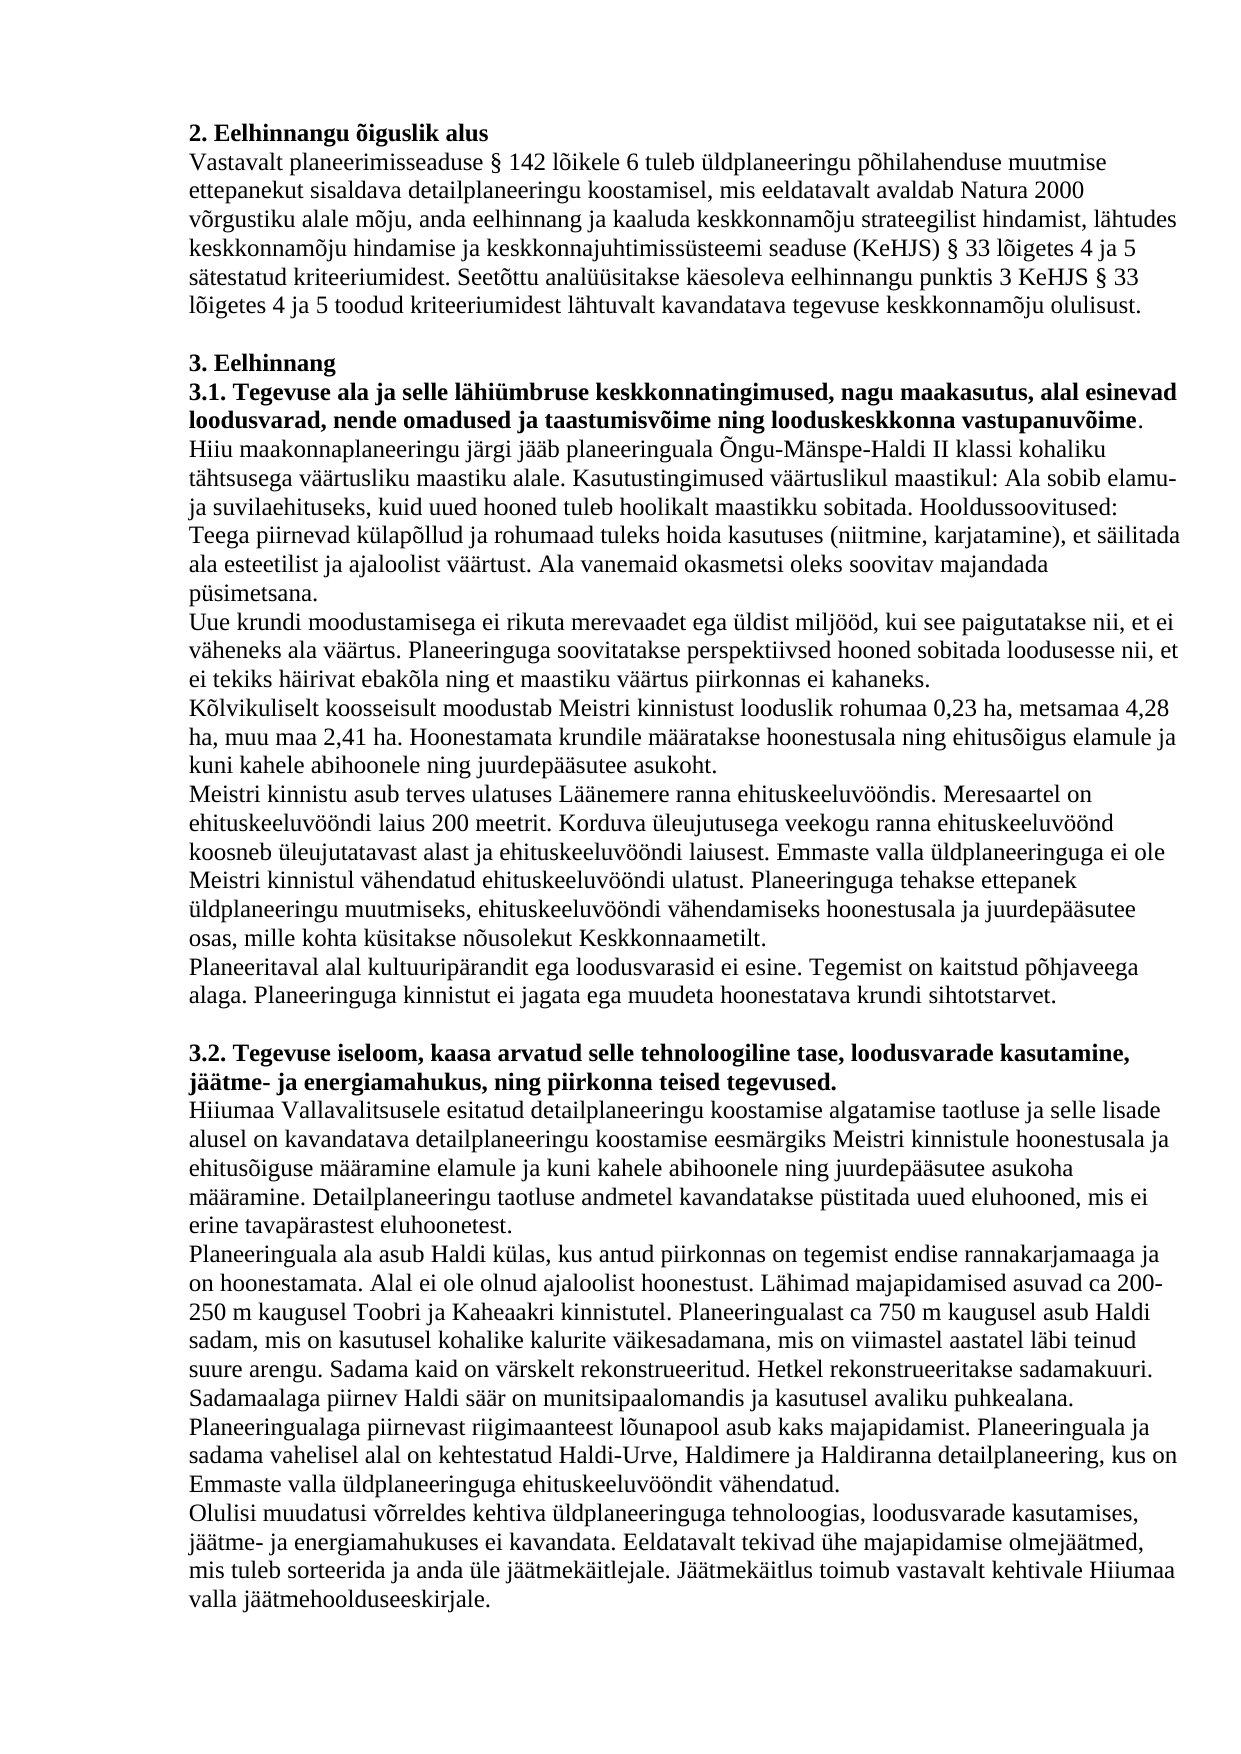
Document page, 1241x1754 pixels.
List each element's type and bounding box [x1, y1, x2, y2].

table_header [177, 118, 1192, 1613]
